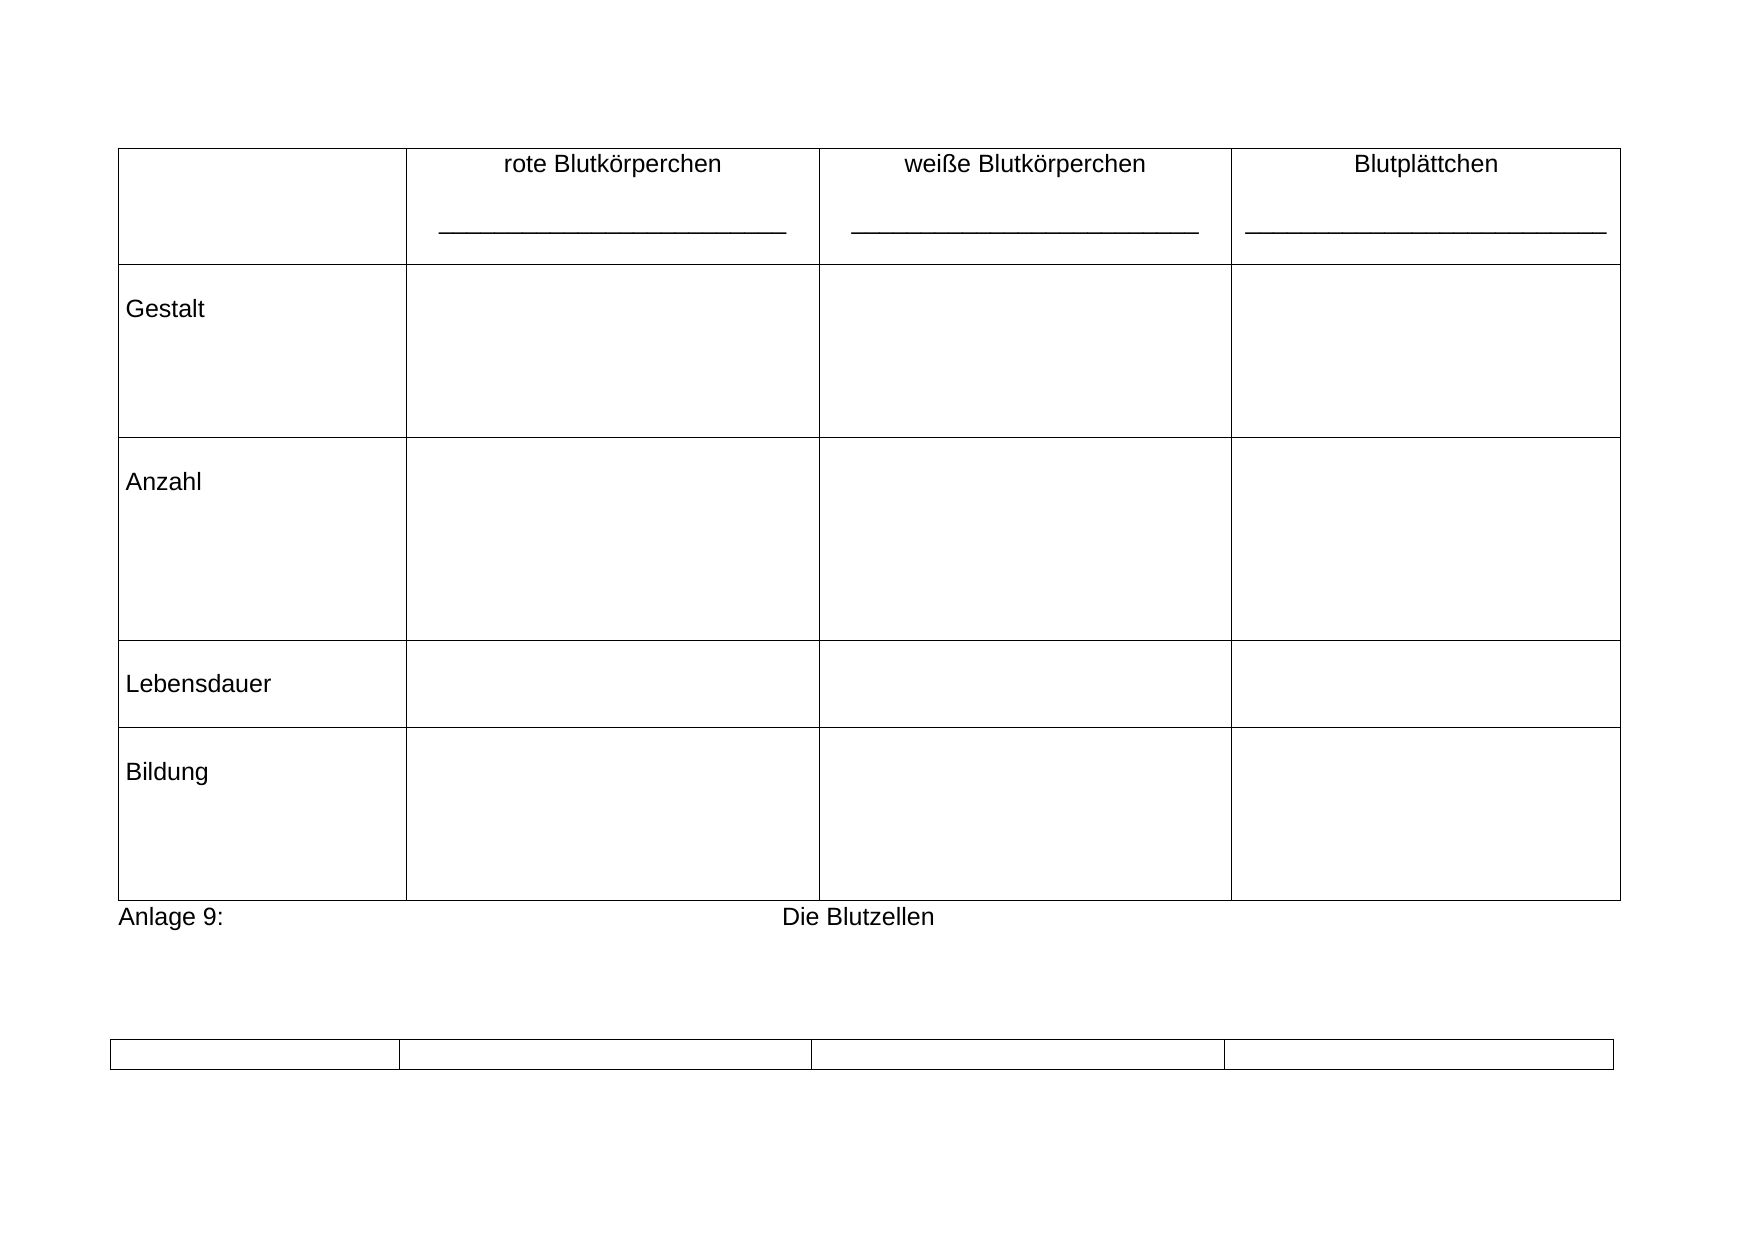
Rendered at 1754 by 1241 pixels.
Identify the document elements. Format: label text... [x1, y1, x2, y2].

table_cell [820, 438, 1231, 639]
table_cell [407, 265, 819, 437]
table_cell Anzahl [119, 438, 406, 639]
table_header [111, 1040, 399, 1069]
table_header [1232, 149, 1620, 264]
table_cell [1232, 265, 1620, 437]
table_cell [407, 438, 819, 639]
table_header [400, 1040, 811, 1069]
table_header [407, 149, 819, 264]
table_cell Lebensdauer [119, 641, 406, 727]
table_cell [407, 641, 819, 727]
table_cell [1232, 728, 1620, 900]
table_header [119, 149, 406, 264]
table_cell [820, 265, 1231, 437]
table_cell [407, 728, 819, 900]
table_cell Gestalt [119, 265, 406, 437]
table_cell [820, 641, 1231, 727]
table_cell [1232, 641, 1620, 727]
text Anlage 9: Die Blutzellen [118, 901, 1606, 930]
table_cell Bildung [119, 728, 406, 900]
table_header [1225, 1040, 1613, 1069]
table_cell [1232, 438, 1620, 639]
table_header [820, 149, 1231, 264]
table_cell [820, 728, 1231, 900]
table_header [812, 1040, 1224, 1069]
